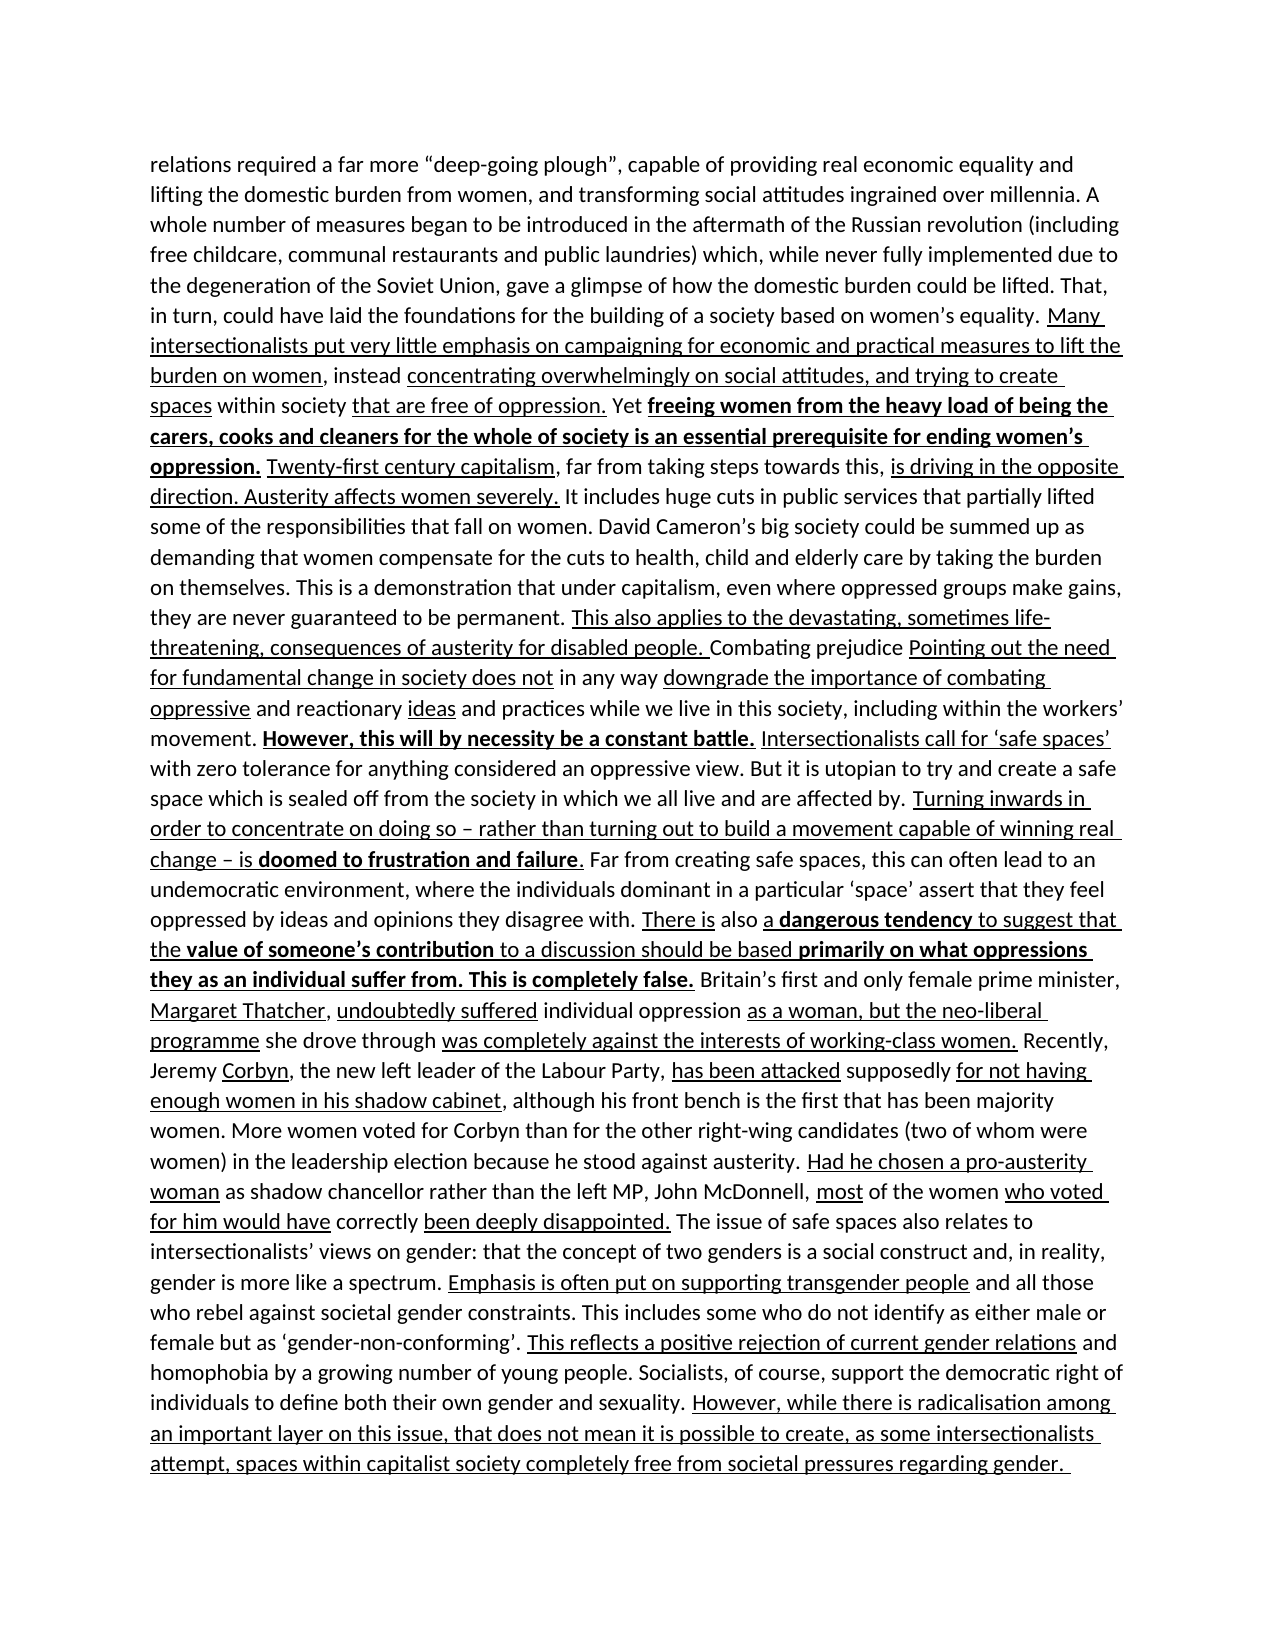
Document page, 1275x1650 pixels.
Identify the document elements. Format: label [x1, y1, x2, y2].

text [150, 150, 1125, 1477]
